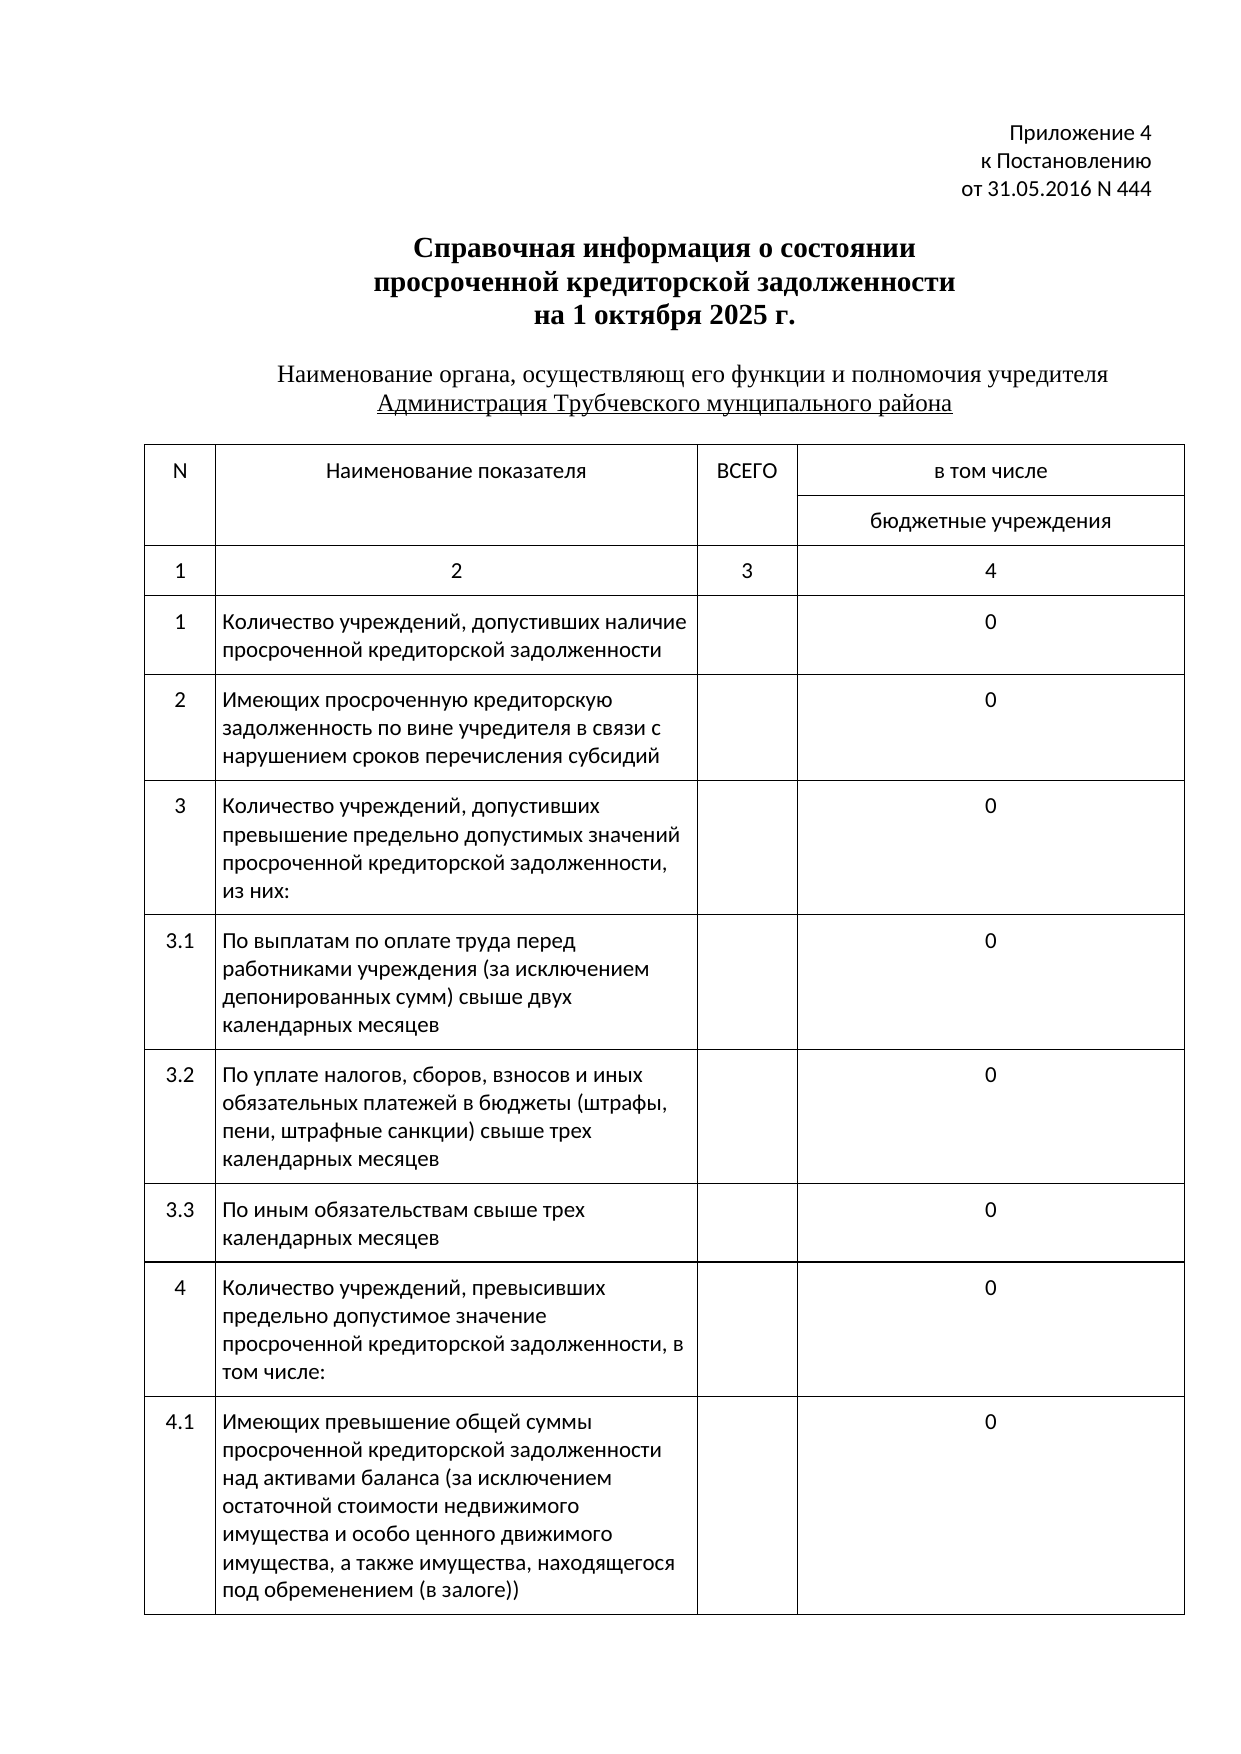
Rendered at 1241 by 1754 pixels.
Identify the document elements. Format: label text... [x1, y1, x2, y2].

table_cell [698, 915, 797, 1049]
table_cell 3.2 [145, 1050, 215, 1183]
table_header Наименование показателя [216, 445, 697, 545]
text Приложение 4 [177, 118, 1152, 146]
table_cell 0 [798, 781, 1184, 914]
table_header в том числе [798, 445, 1184, 495]
table_cell 3 [698, 546, 797, 595]
table_cell 1 [145, 546, 215, 595]
table_cell [698, 781, 797, 914]
table_cell 0 [798, 1397, 1184, 1614]
text на 1 октября 2025 г. [177, 297, 1152, 331]
table_cell [698, 596, 797, 674]
text Наименование органа, осуществляющ его функции и полномочия учредителя Администрация Трубчевского мунципального района [177, 359, 1152, 416]
table_cell 2 [216, 546, 697, 595]
table_header ВСЕГО [698, 445, 797, 545]
table_cell 0 [798, 596, 1184, 674]
table_cell По иным обязательствам свыше трех календарных месяцев [216, 1184, 697, 1261]
table_cell 0 [798, 1050, 1184, 1183]
table_cell 4 [145, 1263, 215, 1396]
table_cell [698, 675, 797, 780]
table_cell Количество учреждений, допустивших наличие просроченной кредиторской задолженности [216, 596, 697, 674]
table_cell 4.1 [145, 1397, 215, 1614]
table_header N [145, 445, 215, 545]
table_cell По уплате налогов, сборов, взносов и иных обязательных платежей в бюджеты (штрафы, пени, штрафные санкции) свыше трех календарных месяцев [216, 1050, 697, 1183]
table_cell Имеющих просроченную кредиторскую задолженность по вине учредителя в связи с нарушением сроков перечисления субсидий [216, 675, 697, 780]
table_cell [698, 1184, 797, 1261]
table_cell [698, 1263, 797, 1396]
table_cell Количество учреждений, превысивших предельно допустимое значение просроченной кредиторской задолженности, в том числе: [216, 1263, 697, 1396]
text от 31.05.2016 N 444 [177, 174, 1152, 202]
text просроченной кредиторской задолженности [177, 264, 1152, 297]
table_cell 1 [145, 596, 215, 674]
table_cell Количество учреждений, допустивших превышение предельно допустимых значений просроченной кредиторской задолженности, из них: [216, 781, 697, 914]
table_cell 0 [798, 1184, 1184, 1261]
table_cell бюджетные учреждения [798, 496, 1184, 545]
table_cell 0 [798, 1263, 1184, 1396]
text Справочная информация о состоянии [177, 230, 1152, 264]
table_cell [698, 1397, 797, 1614]
table_cell По выплатам по оплате труда перед работниками учреждения (за исключением депонированных сумм) свыше двух календарных месяцев [216, 915, 697, 1049]
table_cell 3.3 [145, 1184, 215, 1261]
table_cell [698, 1050, 797, 1183]
text к Постановлению [177, 146, 1152, 174]
table_cell 0 [798, 675, 1184, 780]
table_cell 2 [145, 675, 215, 780]
table_cell 3.1 [145, 915, 215, 1049]
table_cell Имеющих превышение общей суммы просроченной кредиторской задолженности над активами баланса (за исключением остаточной стоимости недвижимого имущества и особо ценного движимого имущества, а также имущества, находящегося под обременением (в залоге)) [216, 1397, 697, 1614]
table_cell 4 [798, 546, 1184, 595]
table_cell 0 [798, 915, 1184, 1049]
table_cell 3 [145, 781, 215, 914]
